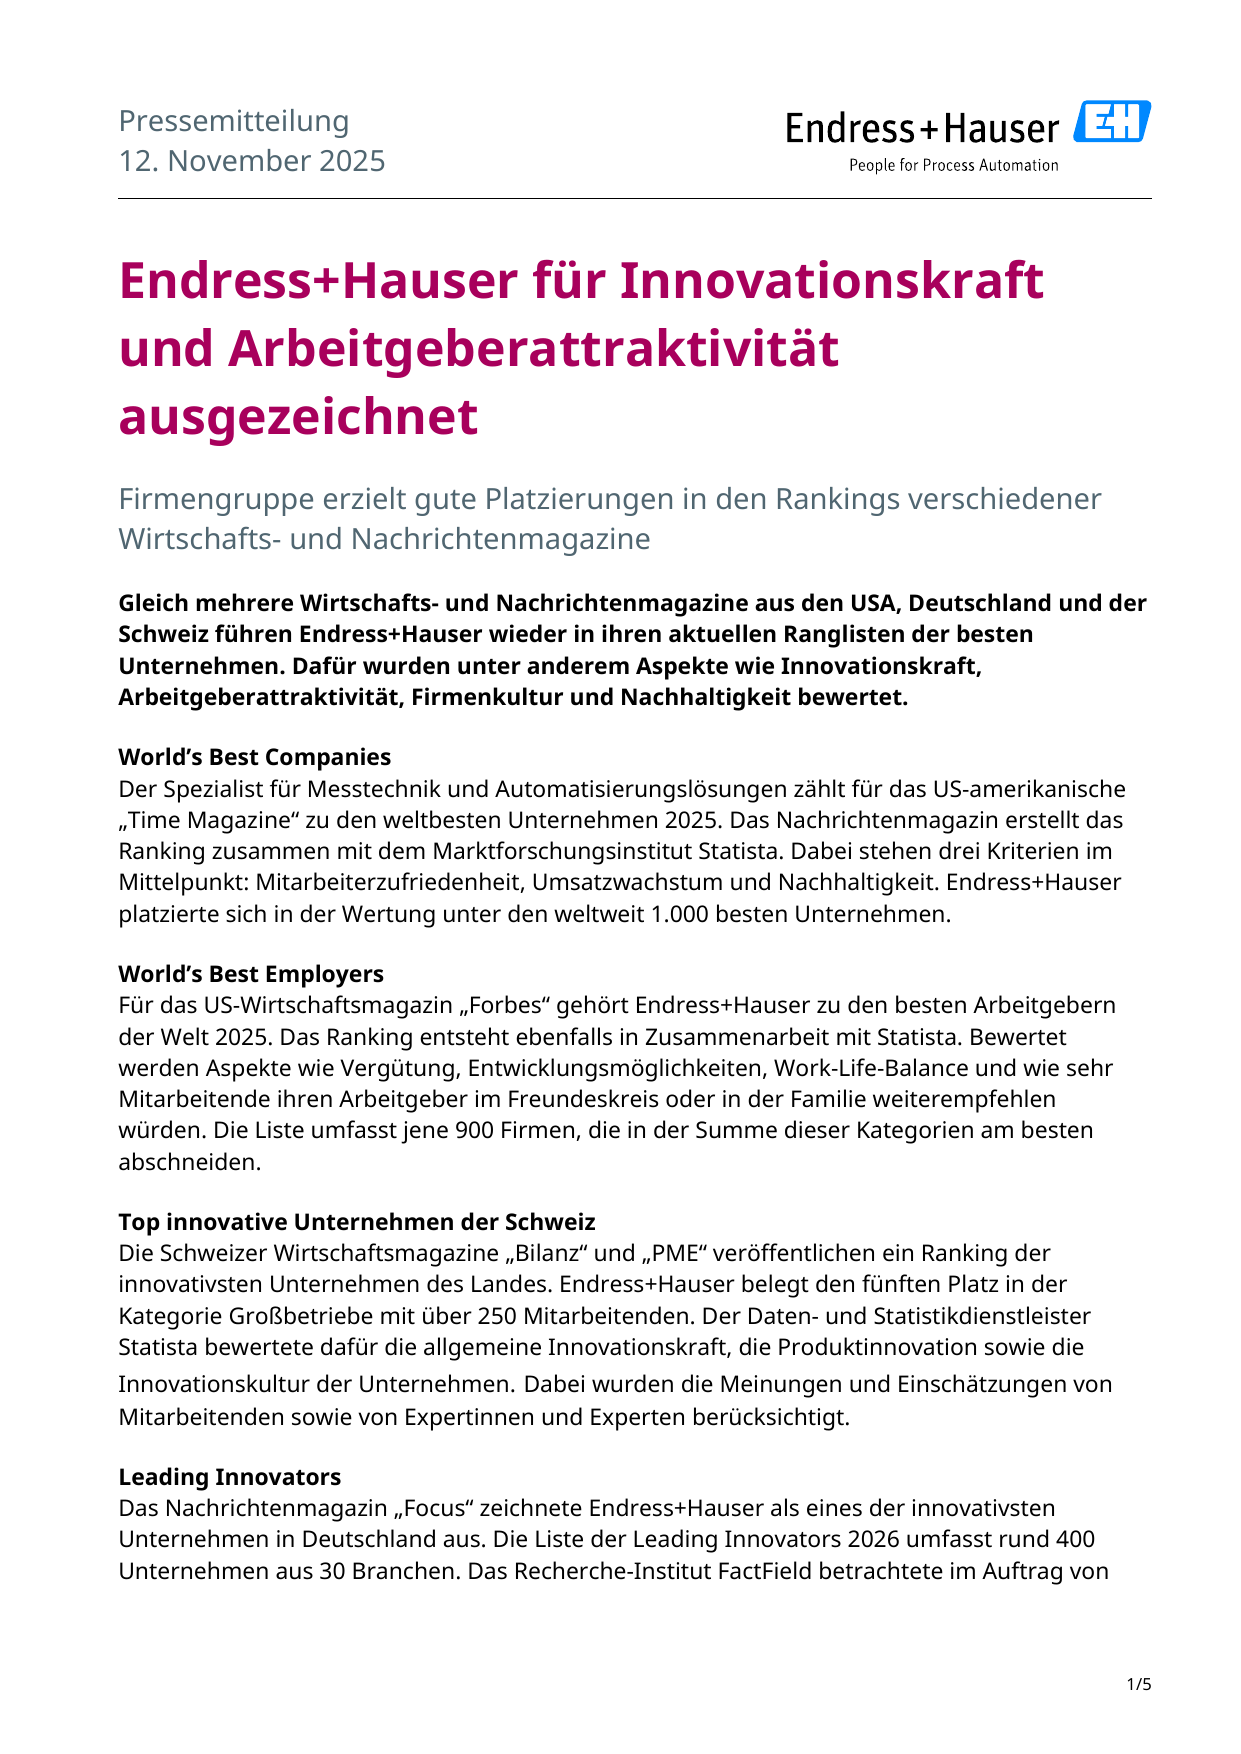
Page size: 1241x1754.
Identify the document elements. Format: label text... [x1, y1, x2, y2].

text Endress+Hauser für Innovationskraft und Arbeitgeberattraktivität ausgezeichnet [118, 245, 1152, 449]
text World’s Best Employers Für das US-Wirtschaftsmagazin „Forbes“ gehört Endress+Hauser zu den besten Arbeitgebern der Welt 2025. Das Ranking entsteht ebenfalls in Zusammenarbeit mit Statista. Bewertet werden Aspekte wie Vergütung, Entwicklungsmöglichkeiten, Work-Life-Balance und wie sehr Mitarbeitende ihren Arbeitgeber im Freundeskreis oder in der Familie weiterempfehlen würden. Die Liste umfasst jene 900 Firmen, die in der Summe dieser Kategorien am besten abschneiden. [118, 958, 1152, 1177]
text Top innovative Unternehmen der Schweiz Die Schweizer Wirtschaftsmagazine „Bilanz“ und „PME“ veröffentlichen ein Ranking der innovativsten Unternehmen des Landes. Endress+Hauser belegt den fünften Platz in der Kategorie Großbetriebe mit über 250 Mitarbeitenden. Der Daten- und Statistikdienstleister Statista bewertete dafür die allgemeine Innovationskraft, die Produktinnovation sowie die Innovationskultur der Unternehmen. Dabei wurden die Meinungen und Einschätzungen von Mitarbeitenden sowie von Expertinnen und Experten berücksichtigt. [118, 1206, 1152, 1432]
text Gleich mehrere Wirtschafts- und Nachrichtenmagazine aus den USA, Deutschland und der Schweiz führen Endress+Hauser wieder in ihren aktuellen Ranglisten der besten Unternehmen. Dafür wurden unter anderem Aspekte wie Innovationskraft, Arbeitgeberattraktivität, Firmenkultur und Nachhaltigkeit bewertet. [118, 587, 1152, 712]
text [118, 1461, 1152, 1586]
text Firmengruppe erzielt gute Platzierungen in den Rankings verschiedener Wirtschafts- und Nachrichtenmagazine [118, 479, 1152, 558]
text World’s Best Companies Der Spezialist für Messtechnik und Automatisierungslösungen zählt für das US-amerikanische „Time Magazine“ zu den weltbesten Unternehmen 2025. Das Nachrichtenmagazin erstellt das Ranking zusammen mit dem Marktforschungsinstitut Statista. Dabei stehen drei Kriterien im Mittelpunkt: Mitarbeiterzufriedenheit, Umsatzwachstum und Nachhaltigkeit. Endress+Hauser platzierte sich in der Wertung unter den weltweit 1.000 besten Unternehmen. [118, 741, 1152, 929]
